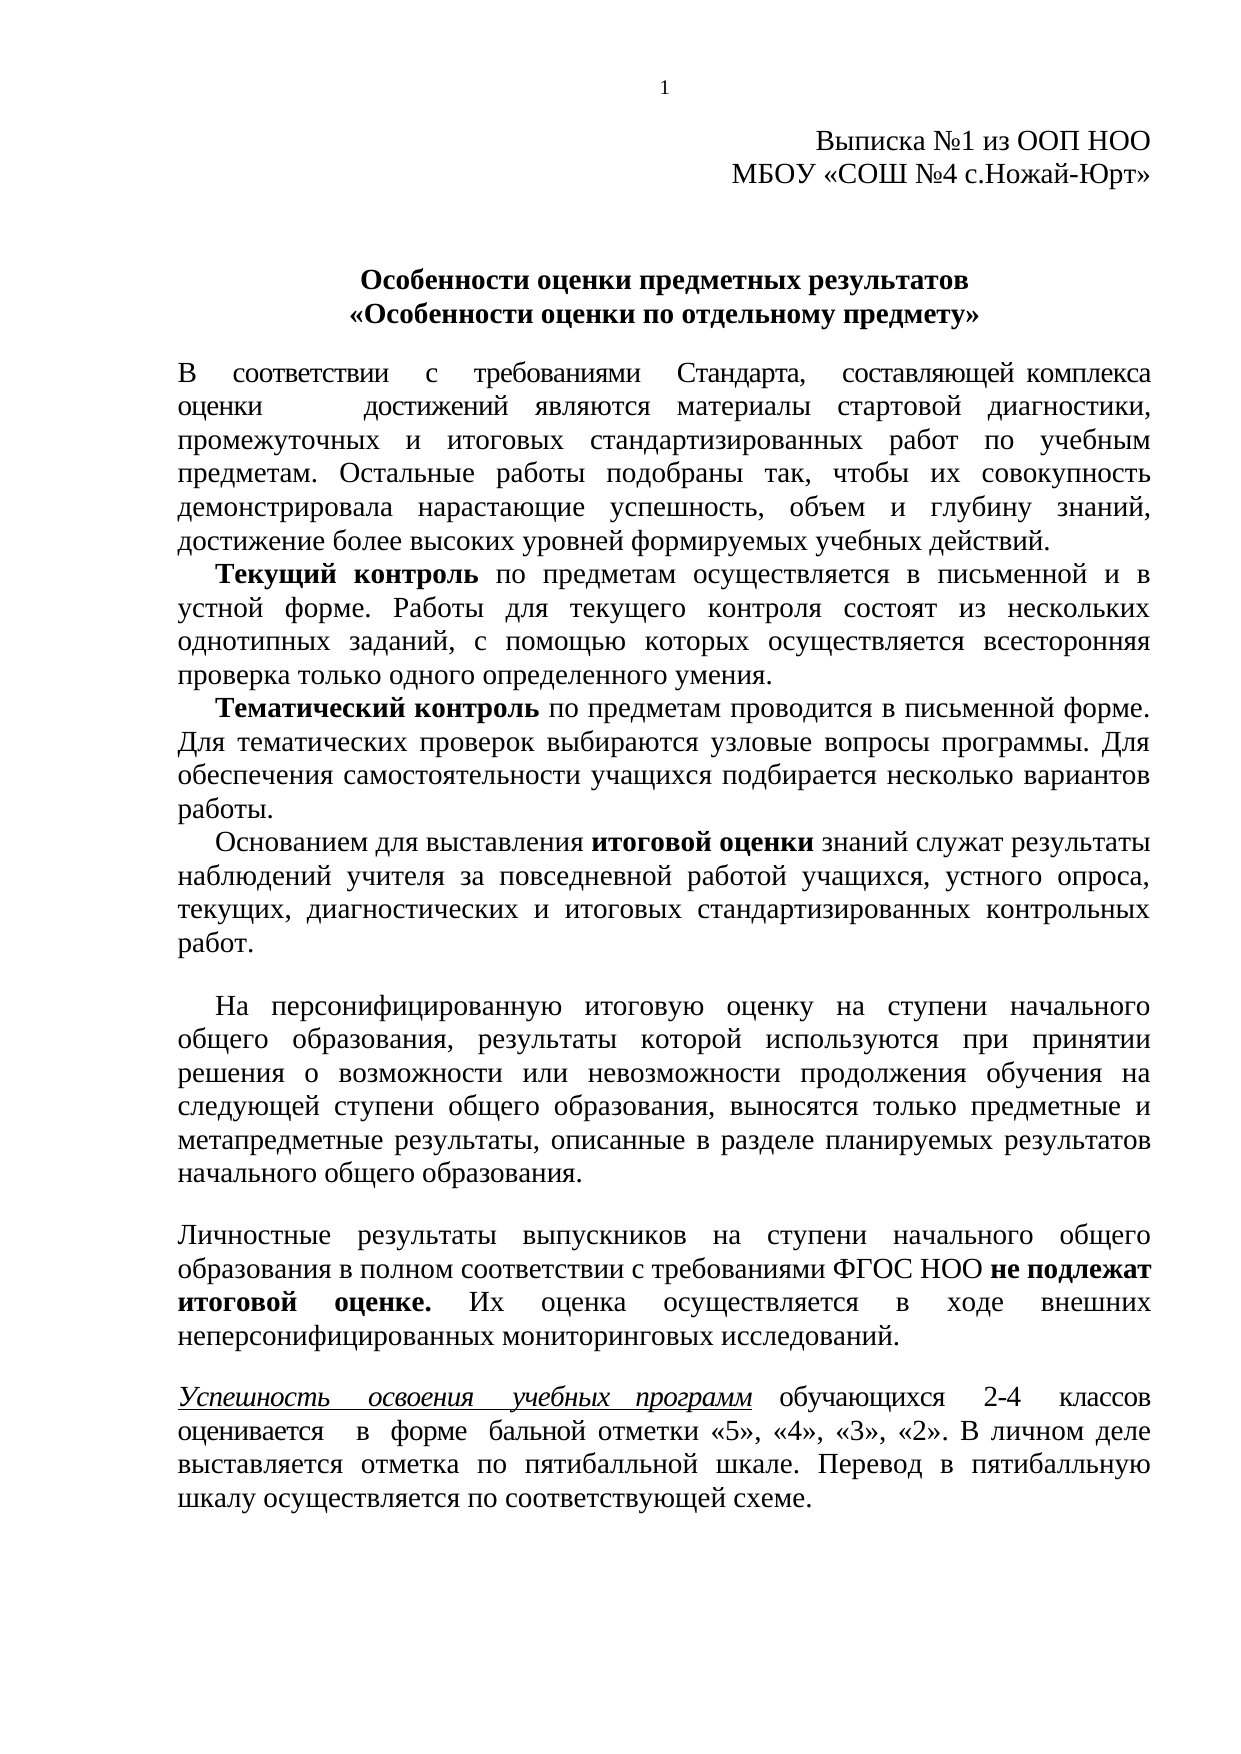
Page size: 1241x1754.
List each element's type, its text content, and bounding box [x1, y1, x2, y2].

text Текущий контроль по предметам осуществляется в письменной и в устной форме. Работы для текущего контроля состоят из нескольких однотипных заданий, с помощью которых осуществляется всесторонняя проверка только одного определенного умения. [177, 556, 1151, 690]
text Основанием для выставления итоговой оценки знаний служат результаты наблюдений учителя за повседневной работой учащихся, устного опроса, текущих, диагностических и итоговых стандартизированных контрольных работ. [177, 824, 1151, 959]
text На персонифицированную итоговую оценку на ступени начального общего образования, результаты которой используются при принятии решения о возможности или невозможности продолжения обучения на следующей ступени общего образования, выносятся только предметные и метапредметные результаты, описанные в разделе планируемых результатов начального общего образования. [177, 988, 1152, 1189]
text Личностные результаты выпускников на ступени начального общего образования в полном соответствии с требованиями ФГОС НОО не подлежат итоговой оценке. Их оценка осуществляется в ходе внешних неперсонифицированных мониторинговых исследований. [177, 1217, 1152, 1352]
text МБОУ «СОШ №4 с.Ножай-Юрт» [177, 157, 1151, 190]
text В соответствии с требованиями Стандарта, составляющей комплекса оценки достижений являются материалы стартовой диагностики, промежуточных и итоговых стандартизированных работ по учебным предметам. Остальные работы подобраны так, чтобы их совокупность демонстрировала нарастающие успешность, объем и глубину знаний, достижение более высоких уровней формируемых учебных действий. [177, 355, 1152, 556]
text Выписка №1 из ООП НОО [177, 123, 1151, 157]
text Особенности оценки предметных результатов [177, 262, 1152, 296]
text Тематический контроль по предметам проводится в письменной форме. Для тематических проверок выбираются узловые вопросы программы. Для обеспечения самостоятельности учащихся подбирается несколько вариантов работы. [177, 690, 1151, 824]
text «Особенности оценки по отдельному предмету» [177, 296, 1152, 330]
text Успешность освоения учебных программ обучающихся 2-4 классов оценивается в форме бальной отметки «5», «4», «3», «2». В личном деле выставляется отметка по пятибалльной шкале. Перевод в пятибалльную шкалу осуществляется по соответствующей схеме. [177, 1379, 1152, 1514]
